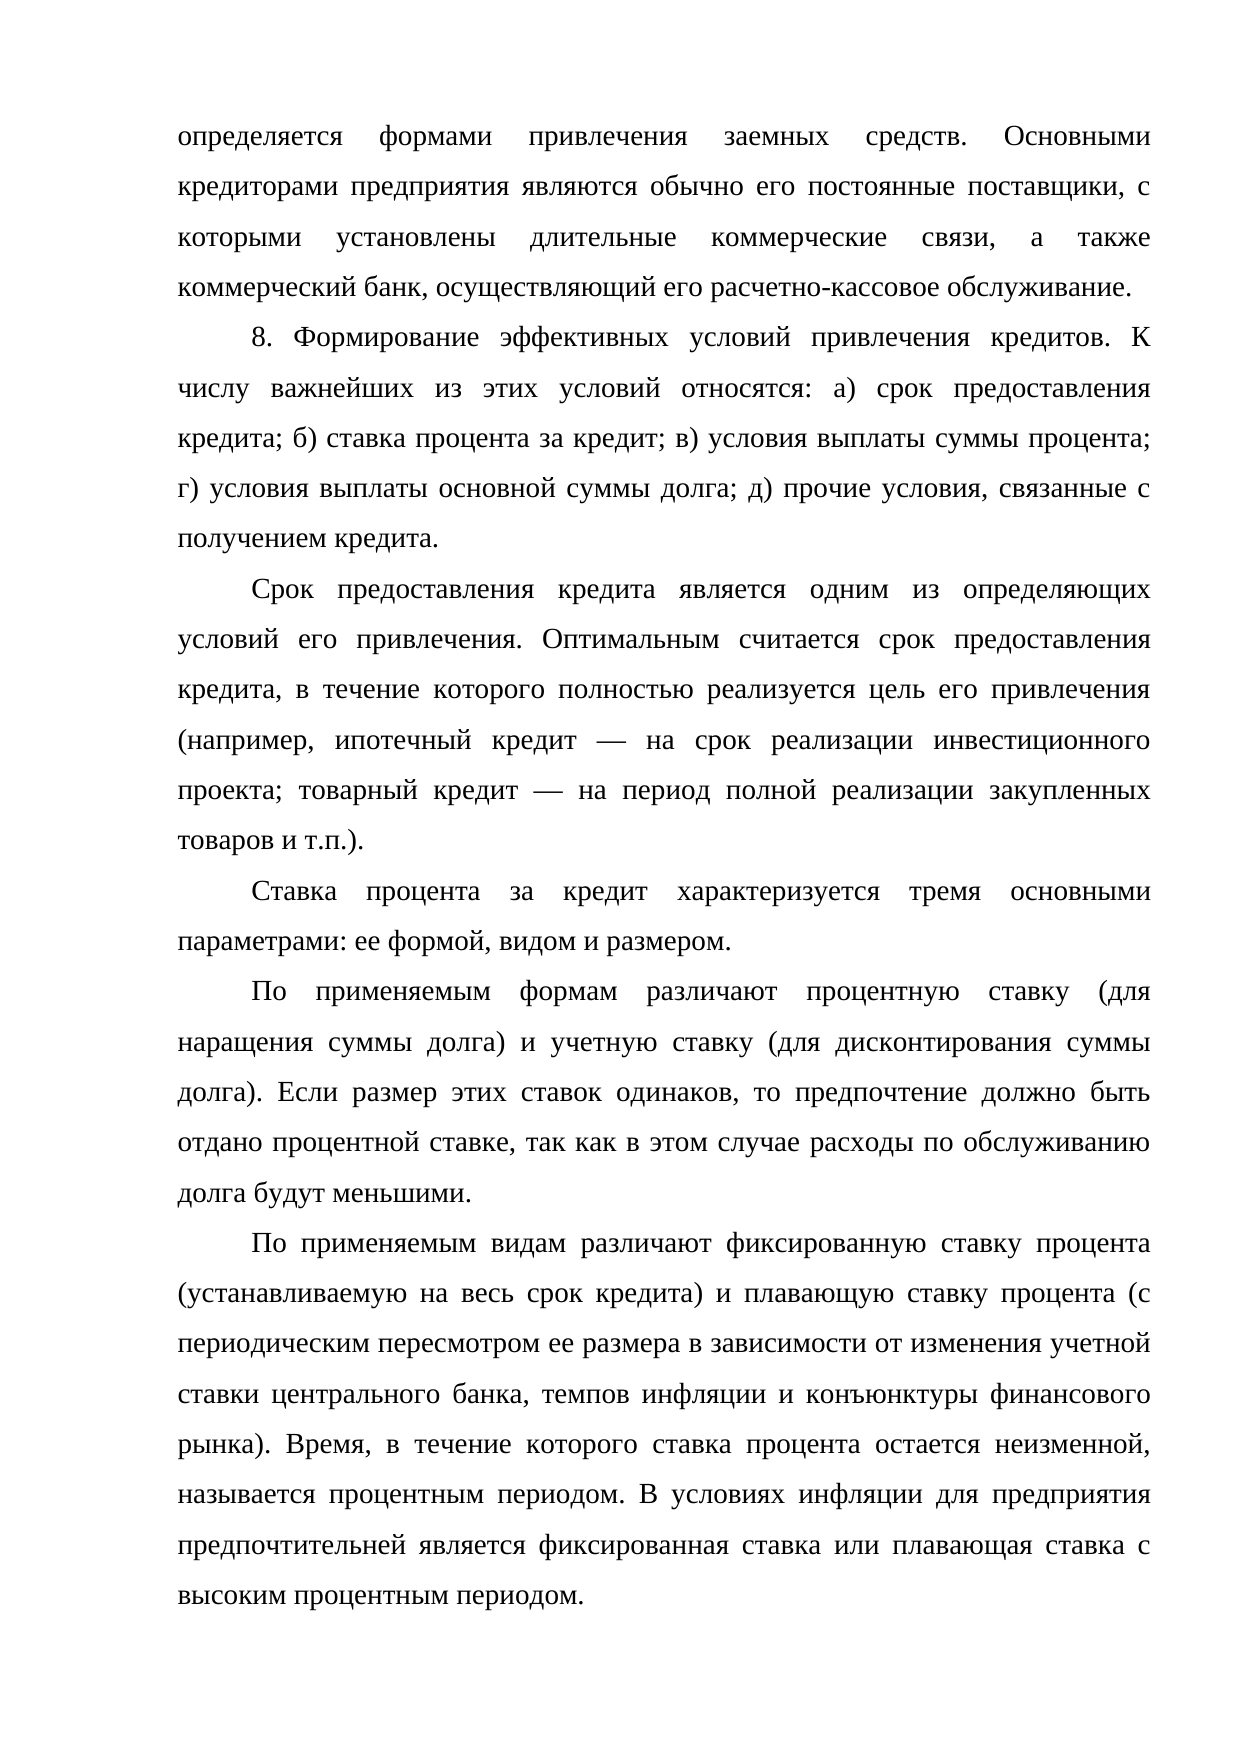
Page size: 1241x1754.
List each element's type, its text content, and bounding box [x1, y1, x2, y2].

text 8. Формирование эффективных условий привлечения кредитов. К числу важнейших из этих условий относятся: а) срок предоставления кредита; б) ставка процента за кредит; в) условия выплаты суммы процента; г) условия выплаты основной суммы долга; д) прочие условия, связанные с получением кредита. [177, 319, 1152, 554]
text По применяемым формам различают процентную ставку (для наращения суммы долга) и учетную ставку (для дисконтирования суммы долга). Если размер этих ставок одинаков, то предпочтение должно быть отдано процентной ставке, так как в этом случае расходы по обслуживанию долга будут меньшими. [177, 973, 1152, 1208]
text По применяемым видам различают фиксированную ставку процента (устанавливаемую на весь срок кредита) и плавающую ставку процента (с периодическим пересмотром ее размера в зависимости от изменения учетной ставки центрального банка, темпов инфляции и конъюнктуры финансового рынка). Время, в течение которого ставка процента остается неизменной, называется процентным периодом. В условиях инфляции для предприятия предпочтительней является фиксированная ставка или плавающая ставка с высоким процентным периодом. [177, 1225, 1152, 1611]
text Ставка процента за кредит характеризуется тремя основными параметрами: ее формой, видом и размером. [177, 873, 1152, 957]
text Срок предоставления кредита является одним из определяющих условий его привлечения. Оптимальным считается срок предоставления кредита, в течение которого полностью реализуется цель его привлечения (например, ипотечный кредит — на срок реализации инвестиционного проекта; товарный кредит — на период полной реализации закупленных товаров и т.п.). [177, 571, 1152, 856]
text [177, 118, 1152, 303]
